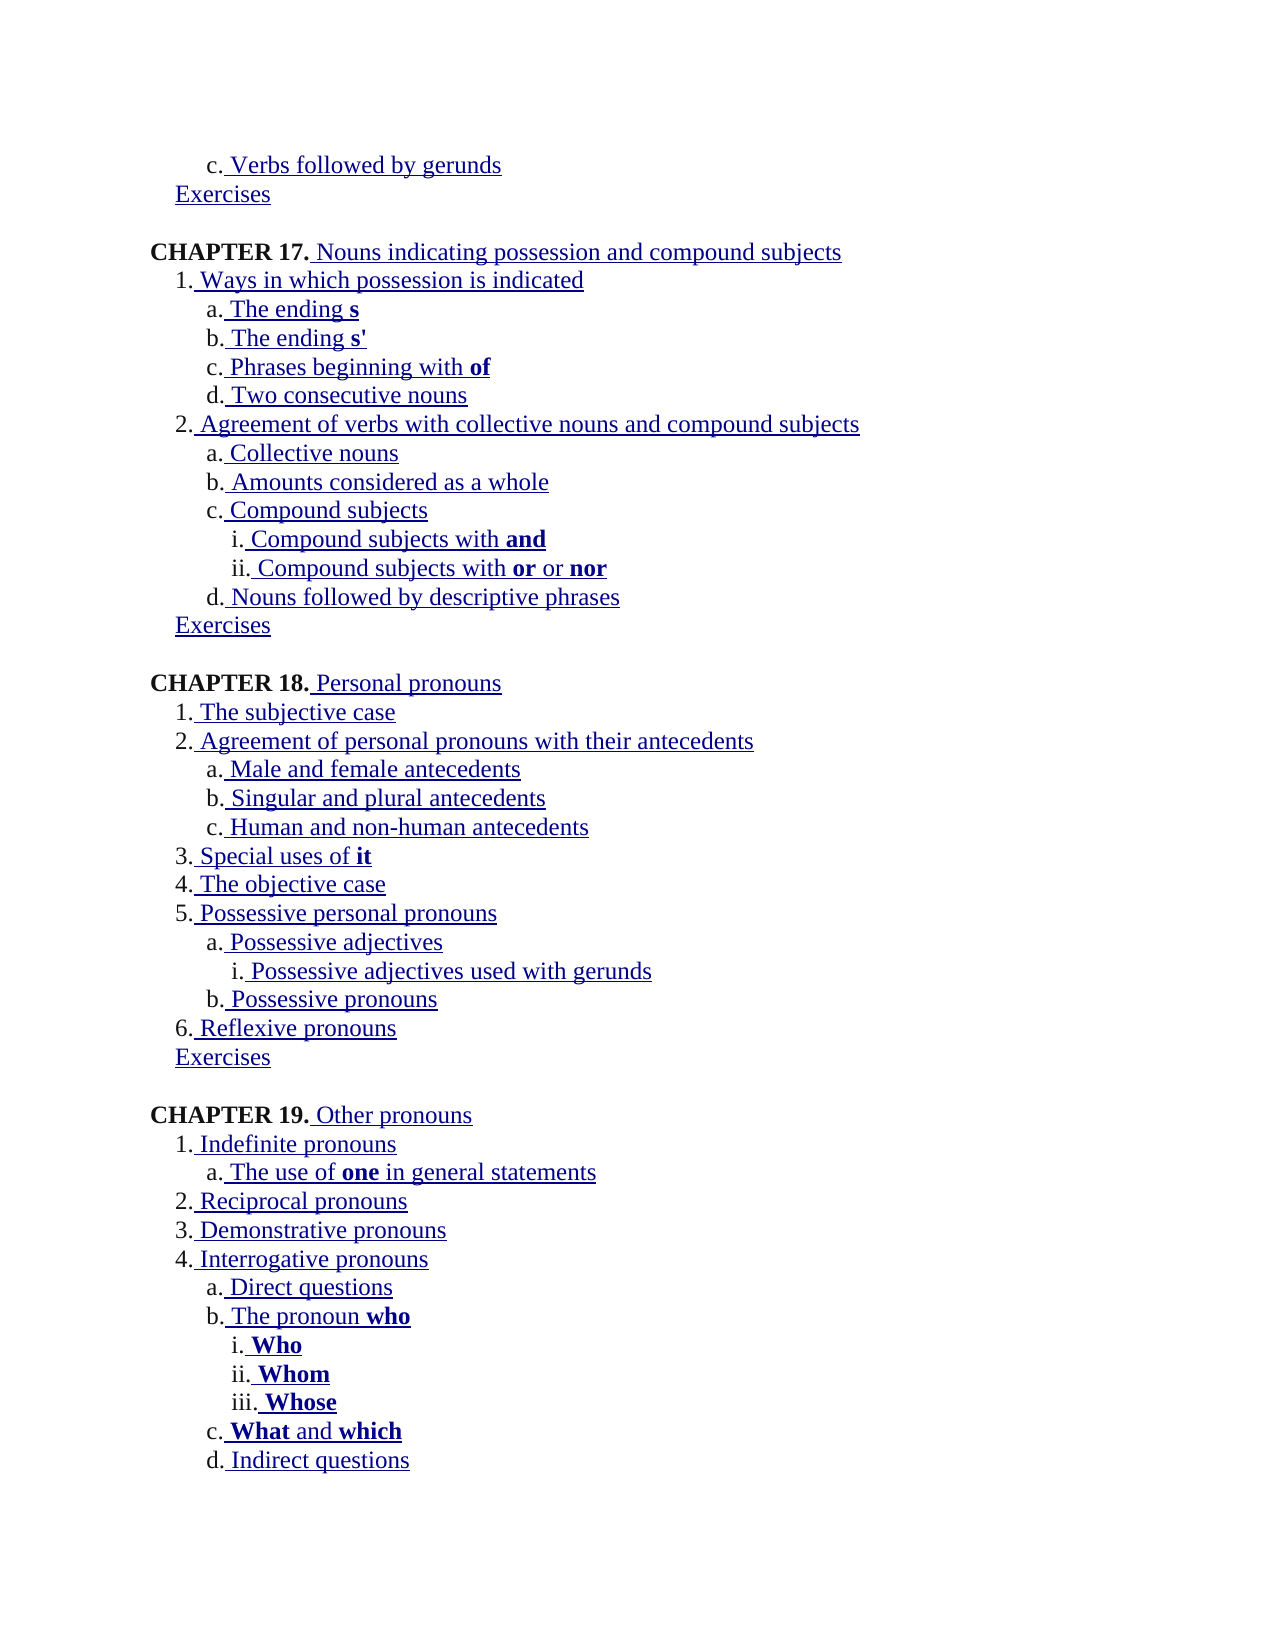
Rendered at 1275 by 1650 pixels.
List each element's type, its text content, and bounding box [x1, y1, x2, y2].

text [150, 1100, 1125, 1474]
text CHAPTER 18. Personal pronouns 1. The subjective case 2. Agreement of personal pronouns with their antecedents a. Male and female antecedents b. Singular and plural antecedents c. Human and non-human antecedents 3. Special uses of it 4. The objective case 5. Possessive personal pronouns a. Possessive adjectives i. Possessive adjectives used with gerunds b. Possessive pronouns 6. Reflexive pronouns Exercises [150, 668, 1125, 1071]
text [150, 150, 1125, 207]
text CHAPTER 17. Nouns indicating possession and compound subjects 1. Ways in which possession is indicated a. The ending s b. The ending s' c. Phrases beginning with of d. Two consecutive nouns 2. Agreement of verbs with collective nouns and compound subjects a. Collective nouns b. Amounts considered as a whole c. Compound subjects i. Compound subjects with and ii. Compound subjects with or or nor d. Nouns followed by descriptive phrases Exercises [150, 237, 1125, 639]
